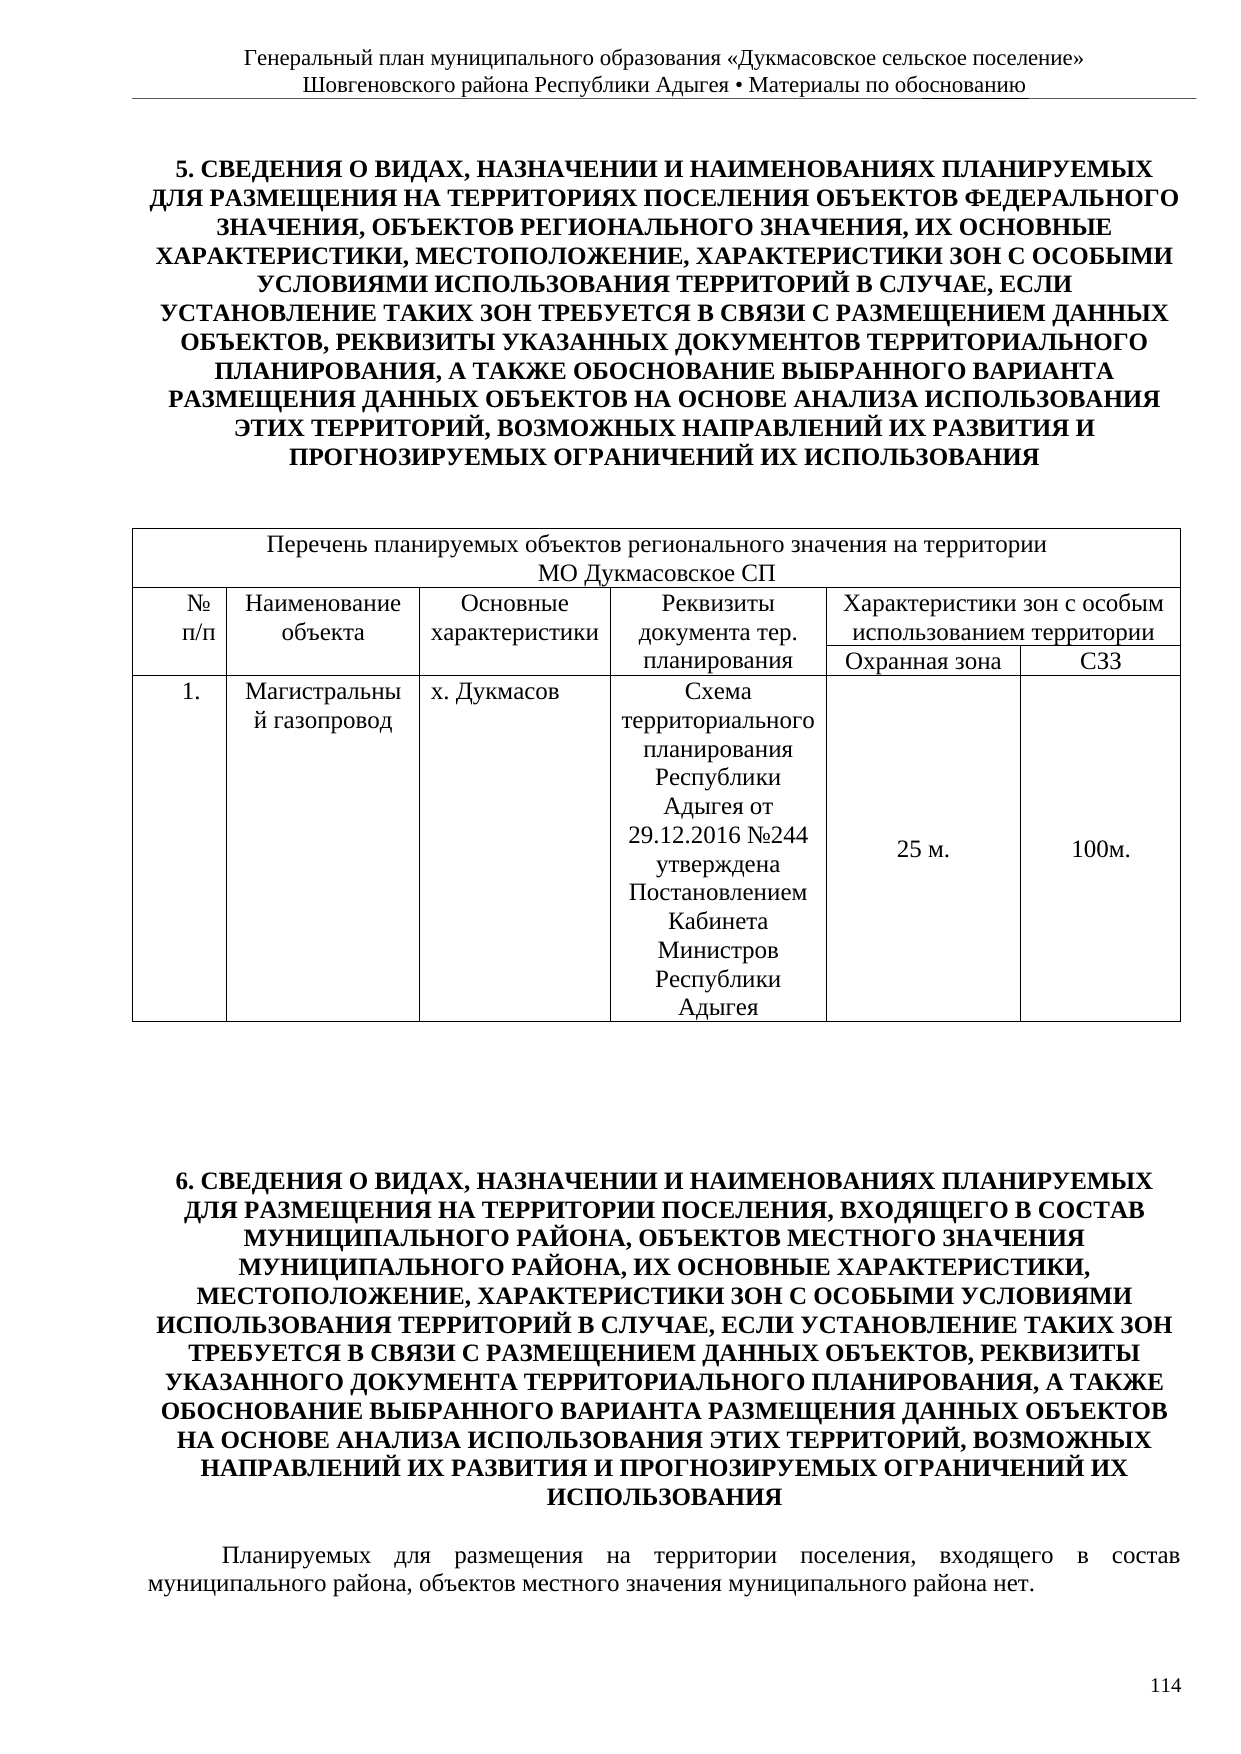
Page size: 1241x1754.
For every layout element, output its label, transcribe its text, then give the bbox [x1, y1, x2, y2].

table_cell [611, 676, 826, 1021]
text Планируемых для размещения на территории поселения, входящего в состав муниципального района, объектов местного значения муниципального района нет. [148, 1540, 1181, 1597]
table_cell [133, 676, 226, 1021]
text 6. СВЕДЕНИЯ О ВИДАХ, НАЗНАЧЕНИИ И НАИМЕНОВАНИЯХ ПЛАНИРУЕМЫХ ДЛЯ РАЗМЕЩЕНИЯ НА ТЕРРИТОРИИ ПОСЕЛЕНИЯ, ВХОДЯЩЕГО В СОСТАВ МУНИЦИПАЛЬНОГО РАЙОНА, ОБЪЕКТОВ МЕСТНОГО ЗНАЧЕНИЯ МУНИЦИПАЛЬНОГО РАЙОНА, ИХ ОСНОВНЫЕ ХАРАКТЕРИСТИКИ, МЕСТОПОЛОЖЕНИЕ, ХАРАКТЕРИСТИКИ ЗОН С ОСОБЫМИ УСЛОВИЯМИ ИСПОЛЬЗОВАНИЯ ТЕРРИТОРИЙ В СЛУЧАЕ, ЕСЛИ УСТАНОВЛЕНИЕ ТАКИХ ЗОН ТРЕБУЕТСЯ В СВЯЗИ С РАЗМЕЩЕНИЕМ ДАННЫХ ОБЪЕКТОВ, РЕКВИЗИТЫ УКАЗАННОГО ДОКУМЕНТА ТЕРРИТОРИАЛЬНОГО ПЛАНИРОВАНИЯ, А ТАКЖЕ ОБОСНОВАНИЕ ВЫБРАННОГО ВАРИАНТА РАЗМЕЩЕНИЯ ДАННЫХ ОБЪЕКТОВ НА ОСНОВЕ АНАЛИЗА ИСПОЛЬЗОВАНИЯ ЭТИХ ТЕРРИТОРИЙ, ВОЗМОЖНЫХ НАПРАВЛЕНИЙ ИХ РАЗВИТИЯ И ПРОГНОЗИРУЕМЫХ ОГРАНИЧЕНИЙ ИХ ИСПОЛЬЗОВАНИЯ [148, 1166, 1181, 1511]
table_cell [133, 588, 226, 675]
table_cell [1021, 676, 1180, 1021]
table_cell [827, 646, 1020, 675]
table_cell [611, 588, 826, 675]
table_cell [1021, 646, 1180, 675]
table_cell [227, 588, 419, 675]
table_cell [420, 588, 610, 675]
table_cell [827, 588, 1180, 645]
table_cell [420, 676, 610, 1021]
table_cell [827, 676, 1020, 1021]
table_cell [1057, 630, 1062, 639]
text 5. СВЕДЕНИЯ О ВИДАХ, НАЗНАЧЕНИИ И НАИМЕНОВАНИЯХ ПЛАНИРУЕМЫХ ДЛЯ РАЗМЕЩЕНИЯ НА ТЕРРИТОРИЯХ ПОСЕЛЕНИЯ ОБЪЕКТОВ ФЕДЕРАЛЬНОГО ЗНАЧЕНИЯ, ОБЪЕКТОВ РЕГИОНАЛЬНОГО ЗНАЧЕНИЯ, ИХ ОСНОВНЫЕ ХАРАКТЕРИСТИКИ, МЕСТОПОЛОЖЕНИЕ, ХАРАКТЕРИСТИКИ ЗОН С ОСОБЫМИ УСЛОВИЯМИ ИСПОЛЬЗОВАНИЯ ТЕРРИТОРИЙ В СЛУЧАЕ, ЕСЛИ УСТАНОВЛЕНИЕ ТАКИХ ЗОН ТРЕБУЕТСЯ В СВЯЗИ С РАЗМЕЩЕНИЕМ ДАННЫХ ОБЪЕКТОВ, РЕКВИЗИТЫ УКАЗАННЫХ ДОКУМЕНТОВ ТЕРРИТОРИАЛЬНОГО ПЛАНИРОВАНИЯ, А ТАКЖЕ ОБОСНОВАНИЕ ВЫБРАННОГО ВАРИАНТА РАЗМЕЩЕНИЯ ДАННЫХ ОБЪЕКТОВ НА ОСНОВЕ АНАЛИЗА ИСПОЛЬЗОВАНИЯ ЭТИХ ТЕРРИТОРИЙ, ВОЗМОЖНЫХ НАПРАВЛЕНИЙ ИХ РАЗВИТИЯ И ПРОГНОЗИРУЕМЫХ ОГРАНИЧЕНИЙ ИХ ИСПОЛЬЗОВАНИЯ [148, 154, 1181, 471]
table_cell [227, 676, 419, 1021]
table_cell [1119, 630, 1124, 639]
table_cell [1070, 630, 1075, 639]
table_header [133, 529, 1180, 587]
